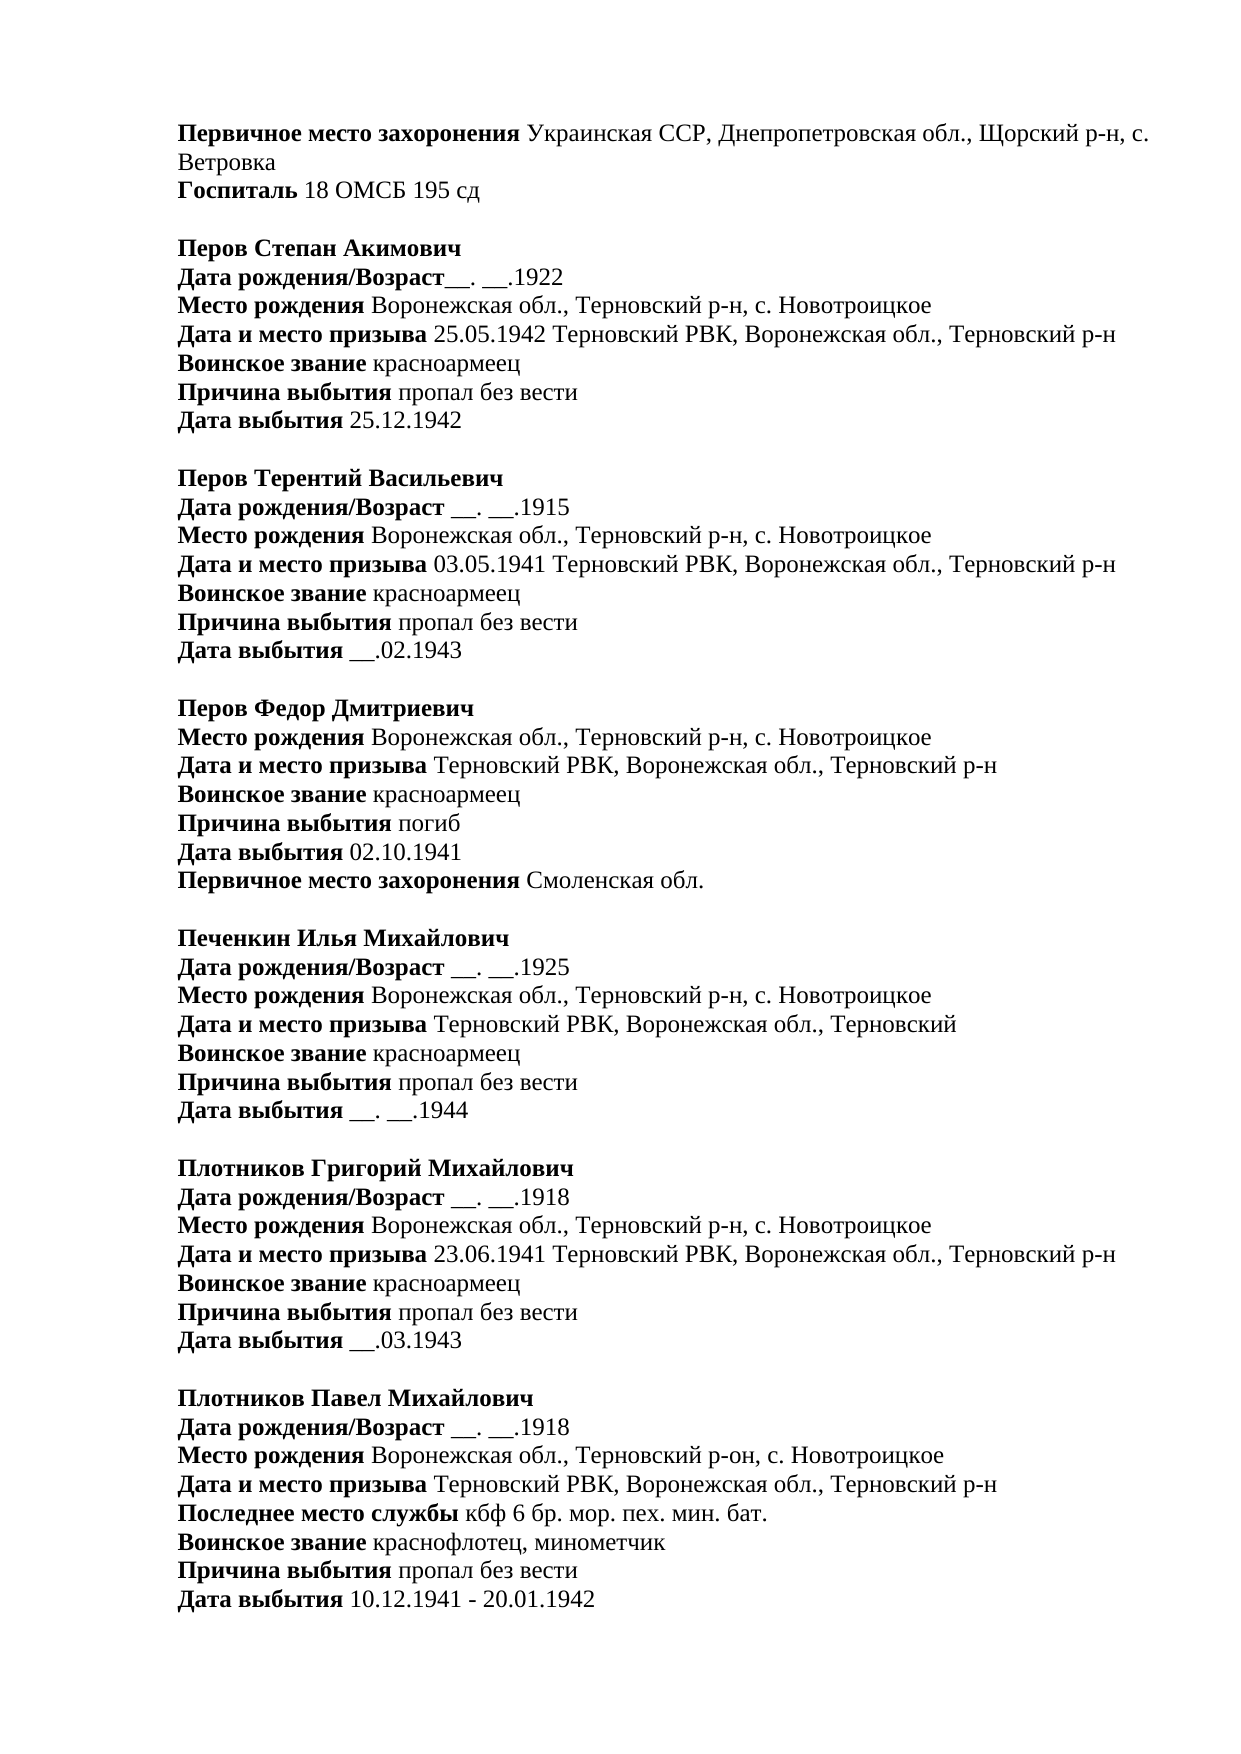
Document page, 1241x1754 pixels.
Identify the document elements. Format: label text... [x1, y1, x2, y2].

text Воинское звание красноармеец [177, 578, 1152, 607]
text Перов Федор Дмитриевич [177, 693, 1152, 722]
text Дата и место призыва 23.06.1941 Терновский РВК, Воронежская обл., Терновский р-н [177, 1239, 1152, 1268]
text Место рождения Воронежская обл., Терновский р-н, с. Новотроицкое [177, 1211, 1152, 1239]
text Последнее место службы кбф 6 бр. мор. пех. мин. бат. [177, 1498, 1152, 1527]
text Дата выбытия 02.10.1941 [177, 837, 1152, 866]
text Первичное место захоронения Украинская ССР, Днепропетровская обл., Щорский р-н, с. Ветровка [177, 118, 1152, 176]
text Воинское звание красноармеец [177, 1268, 1152, 1297]
text Место рождения Воронежская обл., Терновский р-н, с. Новотроицкое [177, 521, 1152, 549]
text Воинское звание красноармеец [177, 348, 1152, 377]
text Дата выбытия __. __.1944 [177, 1096, 1152, 1124]
text Причина выбытия пропал без вести [177, 1556, 1152, 1584]
text Дата и место призыва Терновский РВК, Воронежская обл., Терновский р-н [177, 751, 1152, 779]
text Место рождения Воронежская обл., Терновский р-н, с. Новотроицкое [177, 291, 1152, 319]
text Дата выбытия 10.12.1941 - 20.01.1942 [177, 1584, 1152, 1613]
text Воинское звание краснофлотец, минометчик [177, 1527, 1152, 1556]
text Дата выбытия __.03.1943 [177, 1326, 1152, 1354]
text Плотников Павел Михайлович [177, 1383, 1152, 1412]
text Причина выбытия погиб [177, 808, 1152, 837]
text Дата и место призыва 03.05.1941 Терновский РВК, Воронежская обл., Терновский р-н [177, 549, 1152, 578]
text Дата и место призыва Терновский РВК, Воронежская обл., Терновский р-н [177, 1469, 1152, 1498]
text Место рождения Воронежская обл., Терновский р-н, с. Новотроицкое [177, 981, 1152, 1009]
text Дата выбытия __.02.1943 [177, 636, 1152, 664]
text Дата рождения/Возраст__. __.1922 [177, 262, 1152, 291]
text Дата и место призыва Терновский РВК, Воронежская обл., Терновский [177, 1009, 1152, 1038]
text Дата рождения/Возраст __. __.1915 [177, 492, 1152, 521]
text Дата рождения/Возраст __. __.1918 [177, 1182, 1152, 1211]
text Причина выбытия пропал без вести [177, 1067, 1152, 1096]
text Место рождения Воронежская обл., Терновский р-н, с. Новотроицкое [177, 722, 1152, 751]
text Место рождения Воронежская обл., Терновский р-он, с. Новотроицкое [177, 1441, 1152, 1469]
text Перов Степан Акимович [177, 233, 1152, 262]
text Дата и место призыва 25.05.1942 Терновский РВК, Воронежская обл., Терновский р-н [177, 319, 1152, 348]
text Причина выбытия пропал без вести [177, 1297, 1152, 1326]
text Госпиталь 18 ОМСБ 195 сд [177, 176, 1152, 204]
text Плотников Григорий Михайлович [177, 1153, 1152, 1182]
text Воинское звание красноармеец [177, 1038, 1152, 1067]
text Причина выбытия пропал без вести [177, 607, 1152, 636]
text Причина выбытия пропал без вести [177, 377, 1152, 406]
text Печенкин Илья Михайлович [177, 923, 1152, 952]
text Воинское звание красноармеец [177, 779, 1152, 808]
text Дата рождения/Возраст __. __.1925 [177, 952, 1152, 981]
text Дата рождения/Возраст __. __.1918 [177, 1412, 1152, 1441]
text Первичное место захоронения Смоленская обл. [177, 866, 1152, 894]
text Дата выбытия 25.12.1942 [177, 406, 1152, 434]
text Перов Терентий Васильевич [177, 463, 1152, 492]
